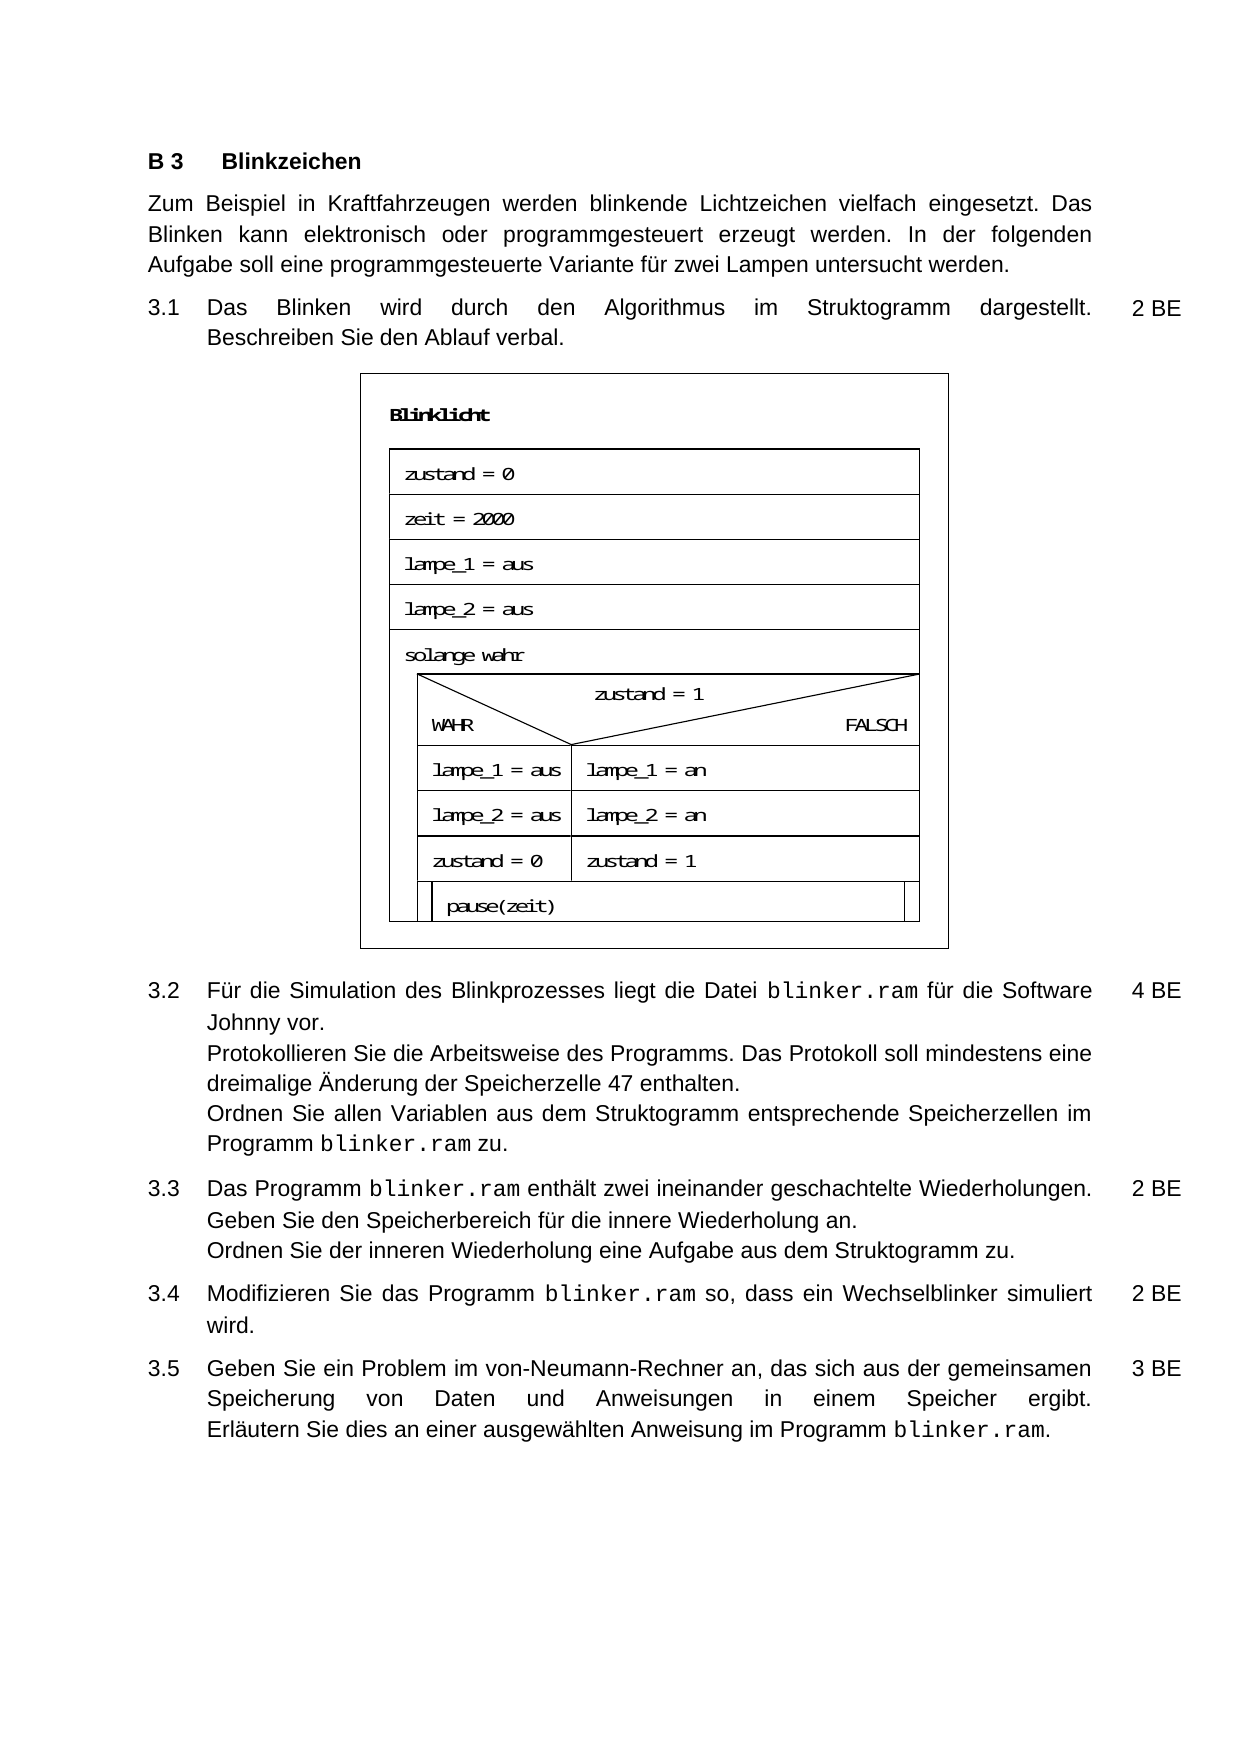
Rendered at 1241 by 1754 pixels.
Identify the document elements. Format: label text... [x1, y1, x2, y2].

text Zum Beispiel in Kraftfahrzeugen werden blinkende Lichtzeichen vielfach eingesetzt. Das Blinken kann elektronisch oder programmgesteuert erzeugt werden. In der folgenden Aufgabe soll eine programmgesteuerte Variante für zwei Lampen untersucht werden. [148, 190, 1093, 277]
text Das Programm blinker.ram enthält zwei ineinander geschachtelte Wiederholungen. Geben Sie den Speicherbereich für die innere Wiederholung an. Ordnen Sie der inneren Wiederholung eine Aufgabe aus dem Struktogramm zu. [148, 1175, 1093, 1264]
text Blinkzeichen [148, 148, 1093, 174]
text Geben Sie ein Problem im von-Neumann-Rechner an, das sich aus der gemeinsamen Speicherung von Daten und Anweisungen in einem Speicher ergibt. Erläutern Sie dies an einer ausgewählten Anweisung im Programm blinker.ram. [148, 1355, 1093, 1444]
text Modifizieren Sie das Programm blinker.ram so, dass ein Wechselblinker simuliert wird. [148, 1280, 1093, 1339]
text Für die Simulation des Blinkprozesses liegt die Datei blinker.ram für die Software Johnny vor. Protokollieren Sie die Arbeitsweise des Programms. Das Protokoll soll mindestens eine dreimalige Änderung der Speicherzelle 47 enthalten. Ordnen Sie allen Variablen aus dem Struktogramm entsprechende Speicherzellen im Programm blinker.ram zu. [148, 977, 1093, 1158]
text Das Blinken wird durch den Algorithmus im Struktogramm dargestellt. Beschreiben Sie den Ablauf verbal. [148, 293, 1093, 350]
